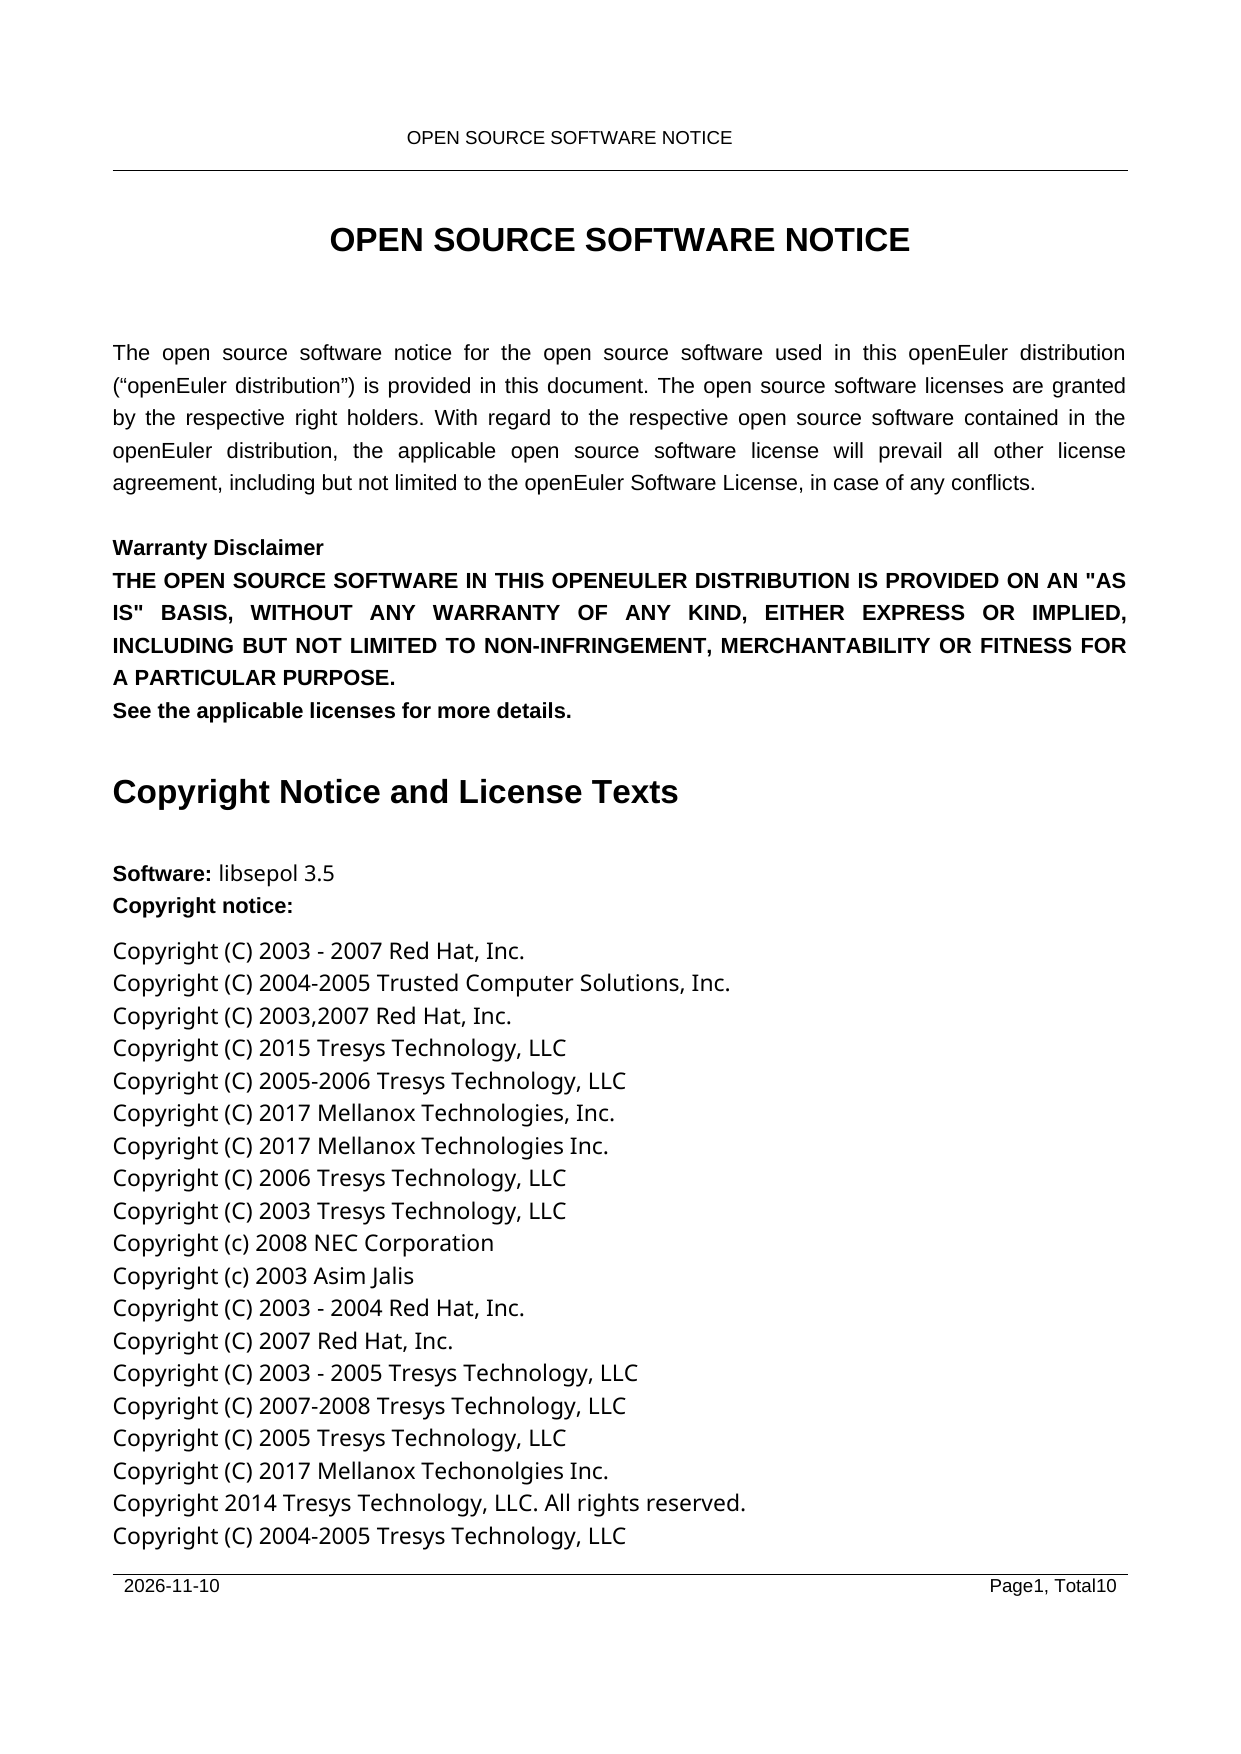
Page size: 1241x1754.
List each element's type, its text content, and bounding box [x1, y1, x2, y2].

text OPEN SOURCE SOFTWARE NOTICE [112, 206, 1128, 271]
text Warranty Disclaimer [112, 531, 1128, 564]
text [112, 934, 1128, 1551]
text The open source software notice for the open source software used in this openEuler distribution (“openEuler distribution”) is provided in this document. The open source software licenses are granted by the respective right holders. With regard to the respective open source software contained in the openEuler distribution, the applicable open source software license will prevail all other license agreement, including but not limited to the openEuler Software License, in case of any conflicts. [112, 336, 1128, 499]
text THE OPEN SOURCE SOFTWARE IN THIS OPENEULER DISTRIBUTION IS PROVIDED ON AN "AS IS" BASIS, WITHOUT ANY WARRANTY OF ANY KIND, EITHER EXPRESS OR IMPLIED, INCLUDING BUT NOT LIMITED TO NON-INFRINGEMENT, MERCHANTABILITY OR FITNESS FOR A PARTICULAR PURPOSE. See the applicable licenses for more details. [112, 564, 1128, 726]
text Copyright notice: [112, 889, 1128, 921]
text Copyright Notice and License Texts [112, 759, 1128, 824]
title Software: libsepol 3.5 [112, 856, 1128, 889]
